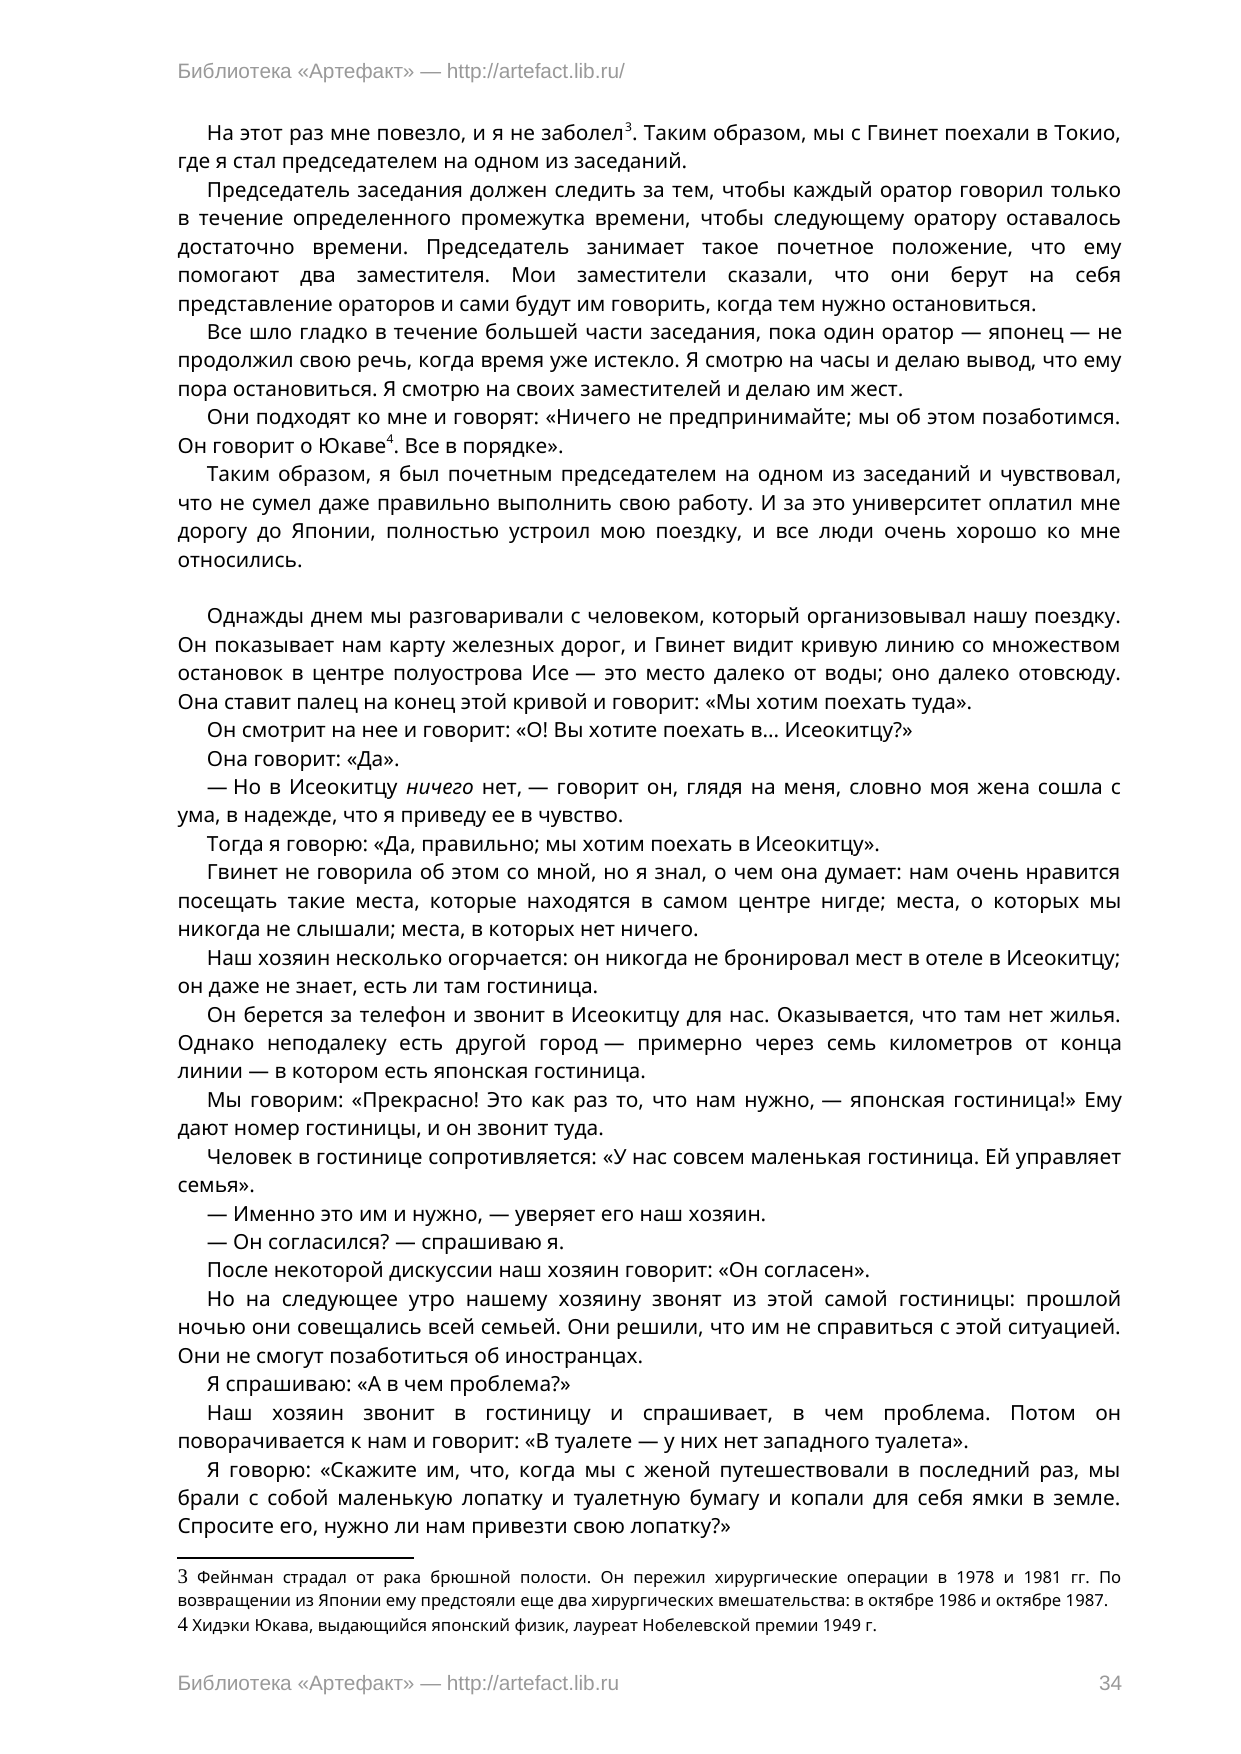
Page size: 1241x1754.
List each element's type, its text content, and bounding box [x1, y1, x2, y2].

text Но на следующее утро нашему хозяину звонят из этой самой гостиницы: прошлой ночью они совещались всей семьей. Они решили, что им не справиться с этой ситуацией. Они не смогут позаботиться об иностранцах. [177, 1284, 1122, 1369]
text Все шло гладко в течение большей части заседания, пока один оратор — японец — не продолжил свою речь, когда время уже истекло. Я смотрю на часы и делаю вывод, что ему пора остановиться. Я смотрю на своих заместителей и делаю им жест. [177, 317, 1122, 402]
text Я спрашиваю: «А в чем проблема?» [177, 1369, 1122, 1398]
text Я говорю: «Скажите им, что, когда мы с женой путешествовали в последний раз, мы брали с собой маленькую лопатку и туалетную бумагу и копали для себя ямки в земле. Спросите его, нужно ли нам привезти свою лопатку?» [177, 1455, 1122, 1540]
text Они подходят ко мне и говорят: «Ничего не предпринимайте; мы об этом позаботимся. Он говорит о Юкаве. Все в порядке». [177, 402, 1122, 459]
text Таким образом, я был почетным председателем на одном из заседаний и чувствовал, что не сумел даже правильно выполнить свою работу. И за это университет оплатил мне дорогу до Японии, полностью устроил мою поездку, и все люди очень хорошо ко мне относились. [177, 459, 1122, 573]
text — Он согласился? — спрашиваю я. [177, 1227, 1122, 1256]
text Однажды днем мы разговаривали с человеком, который организовывал нашу поездку. Он показывает нам карту железных дорог, и Гвинет видит кривую линию со множеством остановок в центре полуострова Исе — это место далеко от воды; оно далеко отовсюду. Она ставит палец на конец этой кривой и говорит: «Мы хотим поехать туда». [177, 602, 1122, 715]
text Председатель заседания должен следить за тем, чтобы каждый оратор говорил только в течение определенного промежутка времени, чтобы следующему оратору оставалось достаточно времени. Председатель занимает такое почетное положение, что ему помогают два заместителя. Мои заместители сказали, что они берут на себя представление ораторов и сами будут им говорить, когда тем нужно остановиться. [177, 175, 1122, 317]
text Наш хозяин звонит в гостиницу и спрашивает, в чем проблема. Потом он поворачивается к нам и говорит: «В туалете — у них нет западного туалета». [177, 1398, 1122, 1455]
text Тогда я говорю: «Да, правильно; мы хотим поехать в Исеокитцу». [177, 829, 1122, 857]
text — Но в Исеокитцу ничего нет, — говорит он, глядя на меня, словно моя жена сошла с ума, в надежде, что я приведу ее в чувство. [177, 772, 1122, 829]
text Она говорит: «Да». [177, 744, 1122, 772]
text Мы говорим: «Прекрасно! Это как раз то, что нам нужно, — японская гостиница!» Ему дают номер гостиницы, и он звонит туда. [177, 1085, 1122, 1142]
text Человек в гостинице сопротивляется: «У нас совсем маленькая гостиница. Ей управляет семья». [177, 1142, 1122, 1199]
text На этот раз мне повезло, и я не заболел. Таким образом, мы с Гвинет поехали в Токио, где я стал председателем на одном из заседаний. [177, 118, 1122, 175]
text Он берется за телефон и звонит в Исеокитцу для нас. Оказывается, что там нет жилья. Однако неподалеку есть другой город — примерно через семь километров от конца линии — в котором есть японская гостиница. [177, 1000, 1122, 1085]
text После некоторой дискуссии наш хозяин говорит: «Он согласен». [177, 1256, 1122, 1284]
text Гвинет не говорила об этом со мной, но я знал, о чем она думает: нам очень нравится посещать такие места, которые находятся в самом центре нигде; места, о которых мы никогда не слышали; места, в которых нет ничего. [177, 857, 1122, 943]
text — Именно это им и нужно, — уверяет его наш хозяин. [177, 1199, 1122, 1227]
text Наш хозяин несколько огорчается: он никогда не бронировал мест в отеле в Исеокитцу; он даже не знает, есть ли там гостиница. [177, 943, 1122, 1000]
text Он смотрит на нее и говорит: «О! Вы хотите поехать в... Исеокитцу?» [177, 715, 1122, 744]
